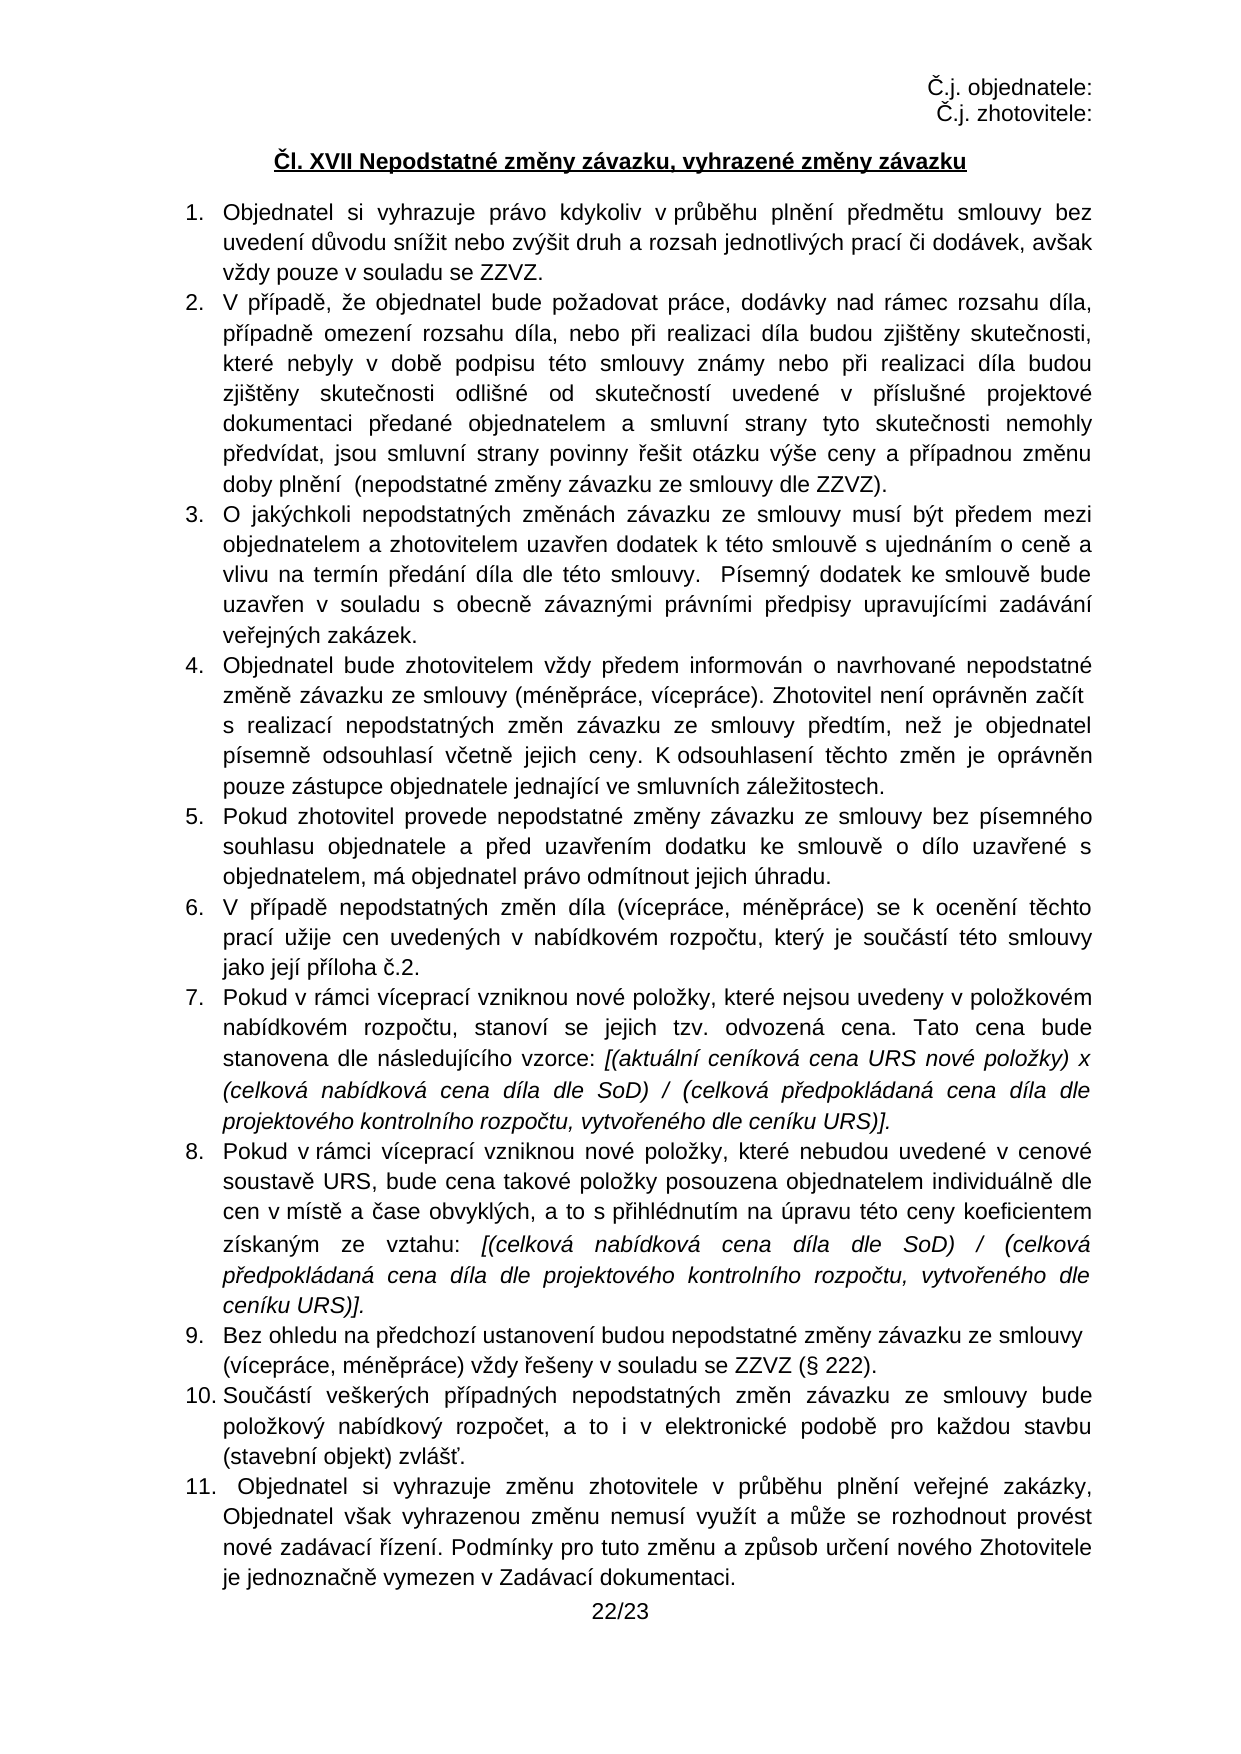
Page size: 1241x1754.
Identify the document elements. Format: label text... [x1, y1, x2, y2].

list Objednatel si vyhrazuje právo kdykoliv v průběhu plnění předmětu smlouvy bez uvedení důvodu snížit nebo zvýšit druh a rozsah jednotlivých prací či dodávek, avšak vždy pouze v souladu se ZZVZ. [185, 199, 1093, 285]
list Pokud v rámci víceprací vzniknou nové položky, které nejsou uvedeny v položkovém nabídkovém rozpočtu, stanoví se jejich tzv. odvozená cena. Tato cena bude stanovena dle následujícího vzorce: [(aktuální ceníková cena URS nové položky) x (celková nabídková cena díla dle SoD) / (celková předpokládaná cena díla dle projektového kontrolního rozpočtu, vytvořeného dle ceníku URS)]. [185, 984, 1093, 1134]
list V případě, že objednatel bude požadovat práce, dodávky nad rámec rozsahu díla, případně omezení rozsahu díla, nebo při realizaci díla budou zjištěny skutečnosti, které nebyly v době podpisu této smlouvy známy nebo při realizaci díla budou zjištěny skutečnosti odlišné od skutečností uvedené v příslušné projektové dokumentaci předané objednatelem a smluvní strany tyto skutečnosti nemohly předvídat, jsou smluvní strany povinny řešit otázku výše ceny a případnou změnu doby plnění (nepodstatné změny závazku ze smlouvy dle ZZVZ). [185, 289, 1093, 497]
list Pokud zhotovitel provede nepodstatné změny závazku ze smlouvy bez písemného souhlasu objednatele a před uzavřením dodatku ke smlouvě o dílo uzavřené s objednatelem, má objednatel právo odmítnout jejich úhradu. [185, 803, 1093, 889]
text Čl. XVII Nepodstatné změny závazku, vyhrazené změny závazku [148, 148, 1093, 174]
list Objednatel si vyhrazuje změnu zhotovitele v průběhu plnění veřejné zakázky, Objednatel však vyhrazenou změnu nemusí využít a může se rozhodnout provést nové zadávací řízení. Podmínky pro tuto změnu a způsob určení nového Zhotovitele je jednoznačně vymezen v Zadávací dokumentaci. [185, 1473, 1093, 1590]
list Objednatel bude zhotovitelem vždy předem informován o navrhované nepodstatné změně závazku ze smlouvy (méněpráce, vícepráce). Zhotovitel není oprávněn začít s realizací nepodstatných změn závazku ze smlouvy předtím, než je objednatel písemně odsouhlasí včetně jejich ceny. K odsouhlasení těchto změn je oprávněn pouze zástupce objednatele jednající ve smluvních záležitostech. [185, 652, 1093, 799]
list Bez ohledu na předchozí ustanovení budou nepodstatné změny závazku ze smlouvy (vícepráce, méněpráce) vždy řešeny v souladu se ZZVZ (§ 222). [185, 1322, 1093, 1378]
list O jakýchkoli nepodstatných změnách závazku ze smlouvy musí být předem mezi objednatelem a zhotovitelem uzavřen dodatek k této smlouvě s ujednáním o ceně a vlivu na termín předání díla dle této smlouvy. Písemný dodatek ke smlouvě bude uzavřen v souladu s obecně závaznými právními předpisy upravujícími zadávání veřejných zakázek. [185, 501, 1093, 648]
list Pokud v rámci víceprací vzniknou nové položky, které nebudou uvedené v cenové soustavě URS, bude cena takové položky posouzena objednatelem individuálně dle cen v místě a čase obvyklých, a to s přihlédnutím na úpravu této ceny koeficientem získaným ze vztahu: [(celková nabídková cena díla dle SoD) / (celková předpokládaná cena díla dle projektového kontrolního rozpočtu, vytvořeného dle ceníku URS)]. [185, 1138, 1093, 1318]
list V případě nepodstatných změn díla (vícepráce, méněpráce) se k ocenění těchto prací užije cen uvedených v nabídkovém rozpočtu, který je součástí této smlouvy jako její příloha č.2. [185, 893, 1093, 980]
list Součástí veškerých případných nepodstatných změn závazku ze smlouvy bude položkový nabídkový rozpočet, a to i v elektronické podobě pro každou stavbu (stavební objekt) zvlášť. [185, 1382, 1093, 1469]
